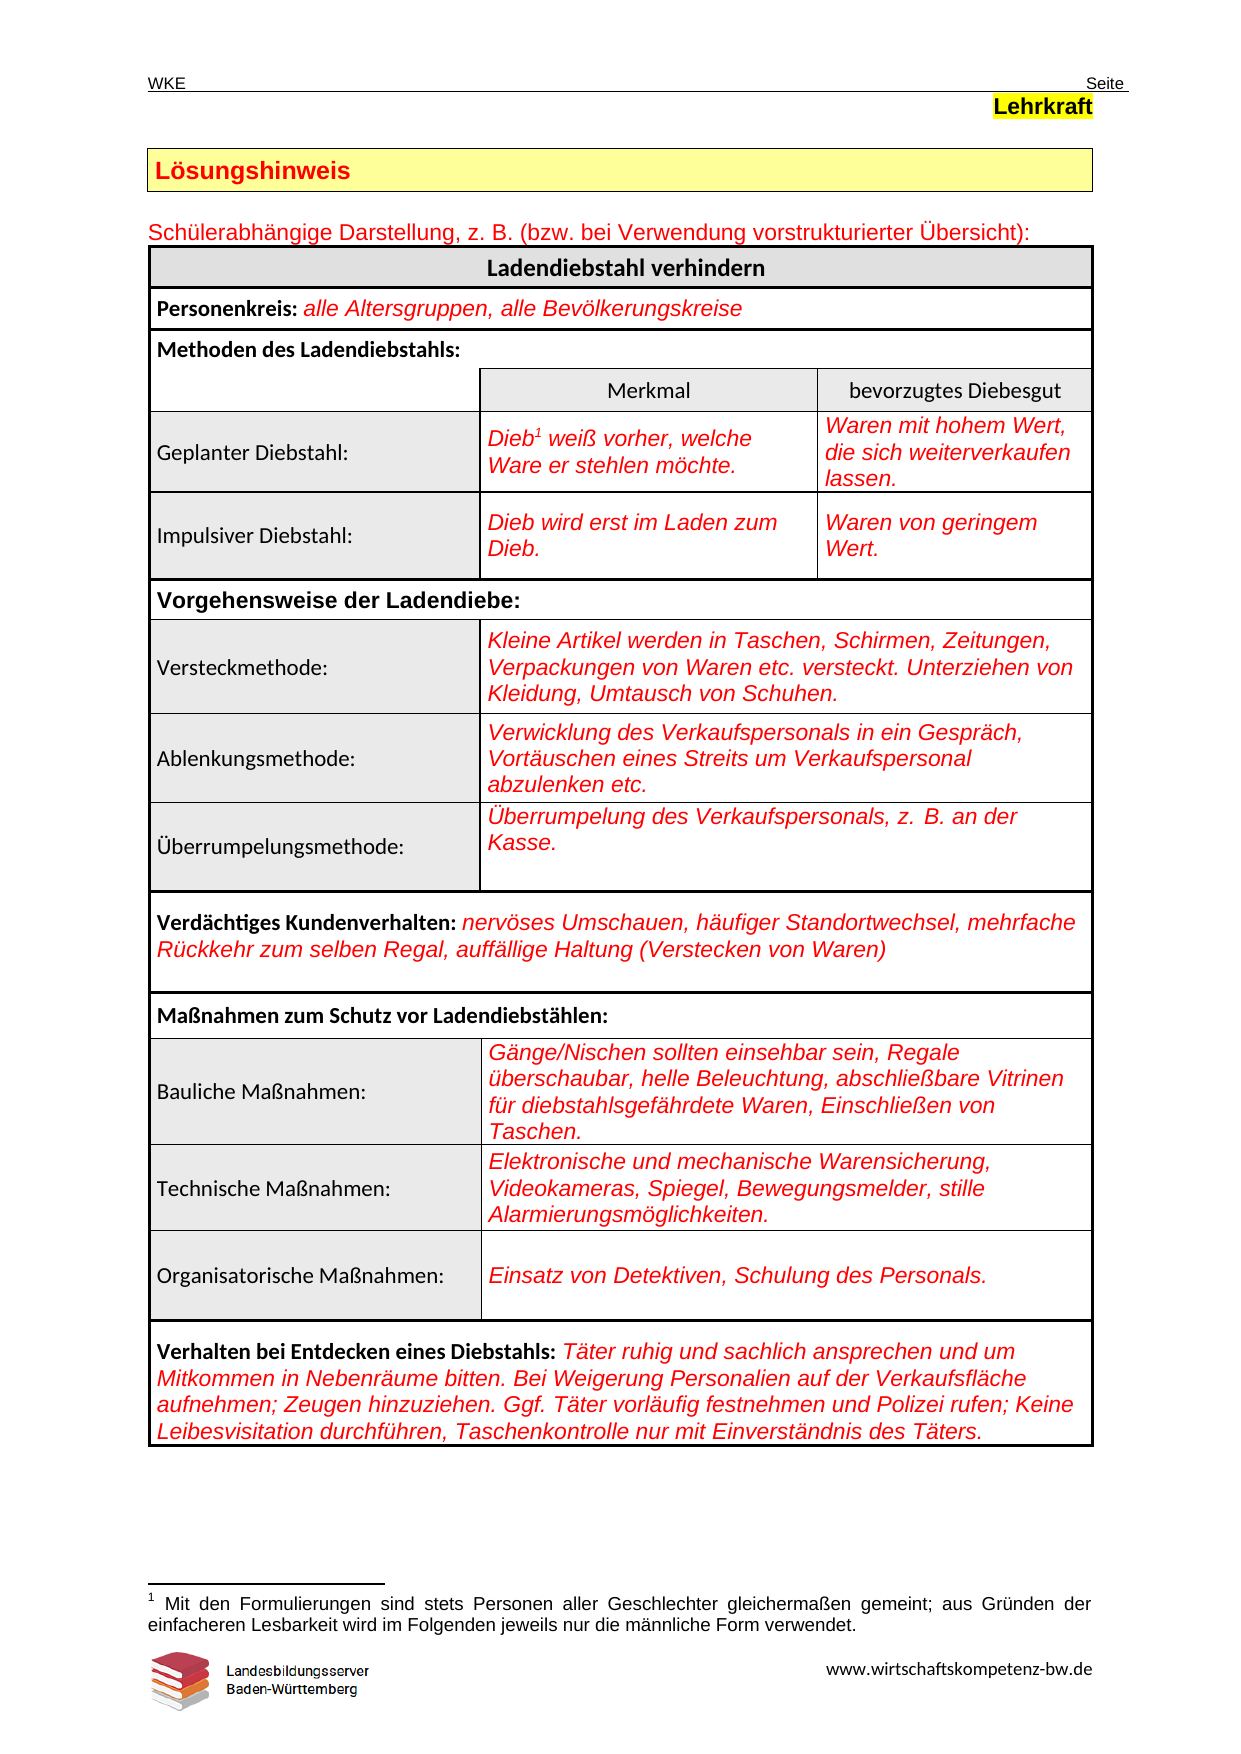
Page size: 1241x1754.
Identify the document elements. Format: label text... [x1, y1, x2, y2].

table_cell Gänge/Nischen sollten einsehbar sein, Regale überschaubar, helle Beleuchtung, abschließbare Vitrinen für diebstahlsgefährdete Waren, Einschließen von Taschen. [482, 1039, 1091, 1144]
table_cell Überrumpelung des Verkaufspersonals, z. B. an der Kasse. [481, 803, 1091, 890]
table_cell Verwicklung des Verkaufspersonals in ein Gespräch, Vortäuschen eines Streits um Verkaufspersonal abzulenken etc. [481, 714, 1091, 802]
text Schülerabhängige Darstellung, z. B. (bzw. bei Verwendung vorstrukturierter Übersicht): [148, 218, 1092, 245]
table_cell Kleine Artikel werden in Taschen, Schirmen, Zeitungen, Verpackungen von Waren etc. versteckt. Unterziehen von Kleidung, Umtausch von Schuhen. [481, 620, 1091, 713]
table_cell [151, 368, 479, 411]
table_cell Einsatz von Detektiven, Schulung des Personals. [482, 1231, 1091, 1319]
table_cell Versteckmethode: [151, 620, 479, 713]
table_cell Merkmal [481, 369, 817, 411]
table_cell Maßnahmen zum Schutz vor Ladendiebstählen: [151, 994, 1091, 1038]
picture [141, 1641, 376, 1716]
table_cell Geplanter Diebstahl: [151, 412, 479, 491]
table_cell Organisatorische Maßnahmen: [151, 1231, 481, 1319]
table_cell Waren mit hohem Wert, die sich weiterverkaufen lassen. [818, 412, 1091, 491]
table_cell Ablenkungsmethode: [151, 714, 479, 802]
table_cell bevorzugtes Diebesgut [818, 369, 1091, 411]
table_cell Überrumpelungsmethode: [151, 803, 479, 890]
table_cell Impulsiver Diebstahl: [151, 493, 479, 578]
table_cell Waren von geringem Wert. [818, 493, 1091, 578]
table_cell Vorgehensweise der Ladendiebe: [151, 581, 1091, 619]
table_cell Dieb weiß vorher, welche Ware er stehlen möchte. [481, 412, 817, 491]
table_cell Technische Maßnahmen: [151, 1145, 481, 1230]
table_cell Verdächtiges Kundenverhalten: nervöses Umschauen, häufiger Standortwechsel, mehrfache Rückkehr zum selben Regal, auffällige Haltung (Verstecken von Waren) [151, 893, 1091, 991]
table_cell Dieb wird erst im Laden zum Dieb. [481, 493, 817, 578]
table_cell Methoden des Ladendiebstahls: [151, 331, 1091, 368]
table_header Ladendiebstahl verhindern [151, 248, 1091, 286]
table_header Lösungshinweis [148, 149, 1092, 191]
table_cell Verhalten bei Entdecken eines Diebstahls: Täter ruhig und sachlich ansprechen und um Mitkommen in Nebenräume bitten. Bei Weigerung Personalien auf der Verkaufsfläche aufnehmen; Zeugen hinzuziehen. Ggf. Täter vorläufig festnehmen und Polizei rufen; Keine Leibesvisitation durchführen, Taschenkontrolle nur mit Einverständnis des Täters. [151, 1322, 1091, 1444]
table_cell Elektronische und mechanische Warensicherung, Videokameras, Spiegel, Bewegungsmelder, stille Alarmierungsmöglichkeiten. [482, 1145, 1091, 1230]
table_cell Bauliche Maßnahmen: [151, 1039, 481, 1144]
table_cell Personenkreis: alle Altersgruppen, alle Bevölkerungskreise [151, 289, 1091, 328]
